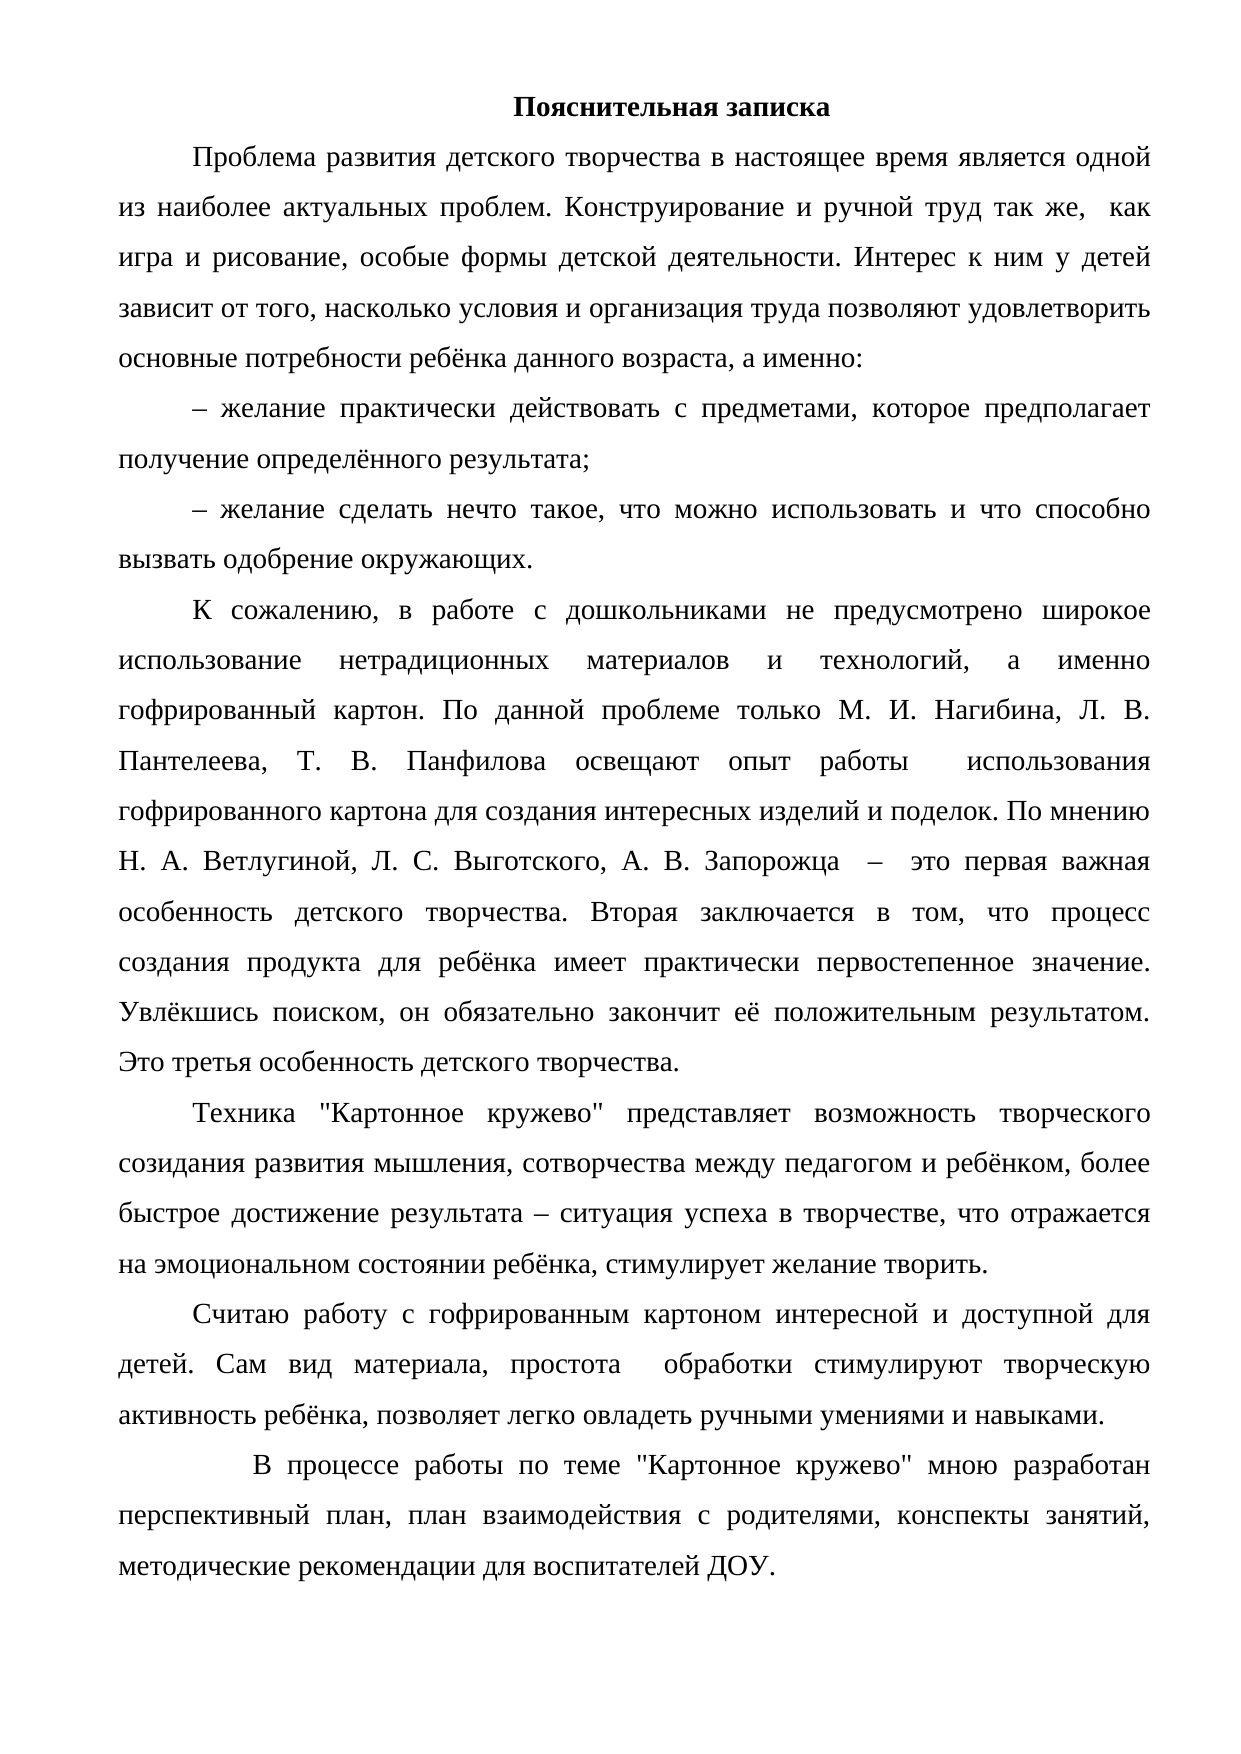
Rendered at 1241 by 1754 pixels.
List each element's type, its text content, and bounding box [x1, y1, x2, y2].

text – желание практически действовать с предметами, которое предполагает получение определённого результата; [118, 391, 1152, 474]
text В процессе работы по теме "Картонное кружево" мною разработан перспективный план, план взаимодействия с родителями, конспекты занятий, методические рекомендации для воспитателей ДОУ. [118, 1447, 1152, 1581]
text – желание сделать нечто такое, что можно использовать и что способно вызвать одобрение окружающих. [118, 491, 1152, 575]
text Пояснительная записка [118, 89, 1152, 122]
text Проблема развития детского творчества в настоящее время является одной из наиболее актуальных проблем. Конструирование и ручной труд так же, как игра и рисование, особые формы детской деятельности. Интерес к ним у детей зависит от того, насколько условия и организация труда позволяют удовлетворить основные потребности ребёнка данного возраста, а именно: [118, 139, 1152, 374]
text К сожалению, в работе с дошкольниками не предусмотрено широкое использование нетрадиционных материалов и технологий, а именно гофрированный картон. По данной проблеме только М. И. Нагибина, Л. В. Пантелеева, Т. В. Панфилова освещают опыт работы использования гофрированного картона для создания интересных изделий и поделок. По мнению Н. А. Ветлугиной, Л. С. Выготского, А. В. Запорожца – это первая важная особенность детского творчества. Вторая заключается в том, что процесс создания продукта для ребёнка имеет практически первостепенное значение. Увлёкшись поиском, он обязательно закончит её положительным результатом. Это третья особенность детского творчества. [118, 592, 1152, 1078]
text Техника "Картонное кружево" представляет возможность творческого созидания развития мышления, сотворчества между педагогом и ребёнком, более быстрое достижение результата – ситуация успеха в творчестве, что отражается на эмоциональном состоянии ребёнка, стимулирует желание творить. [118, 1095, 1152, 1279]
text Считаю работу с гофрированным картоном интересной и доступной для детей. Сам вид материала, простота обработки стимулируют творческую активность ребёнка, позволяет легко овладеть ручными умениями и навыками. [118, 1296, 1152, 1430]
